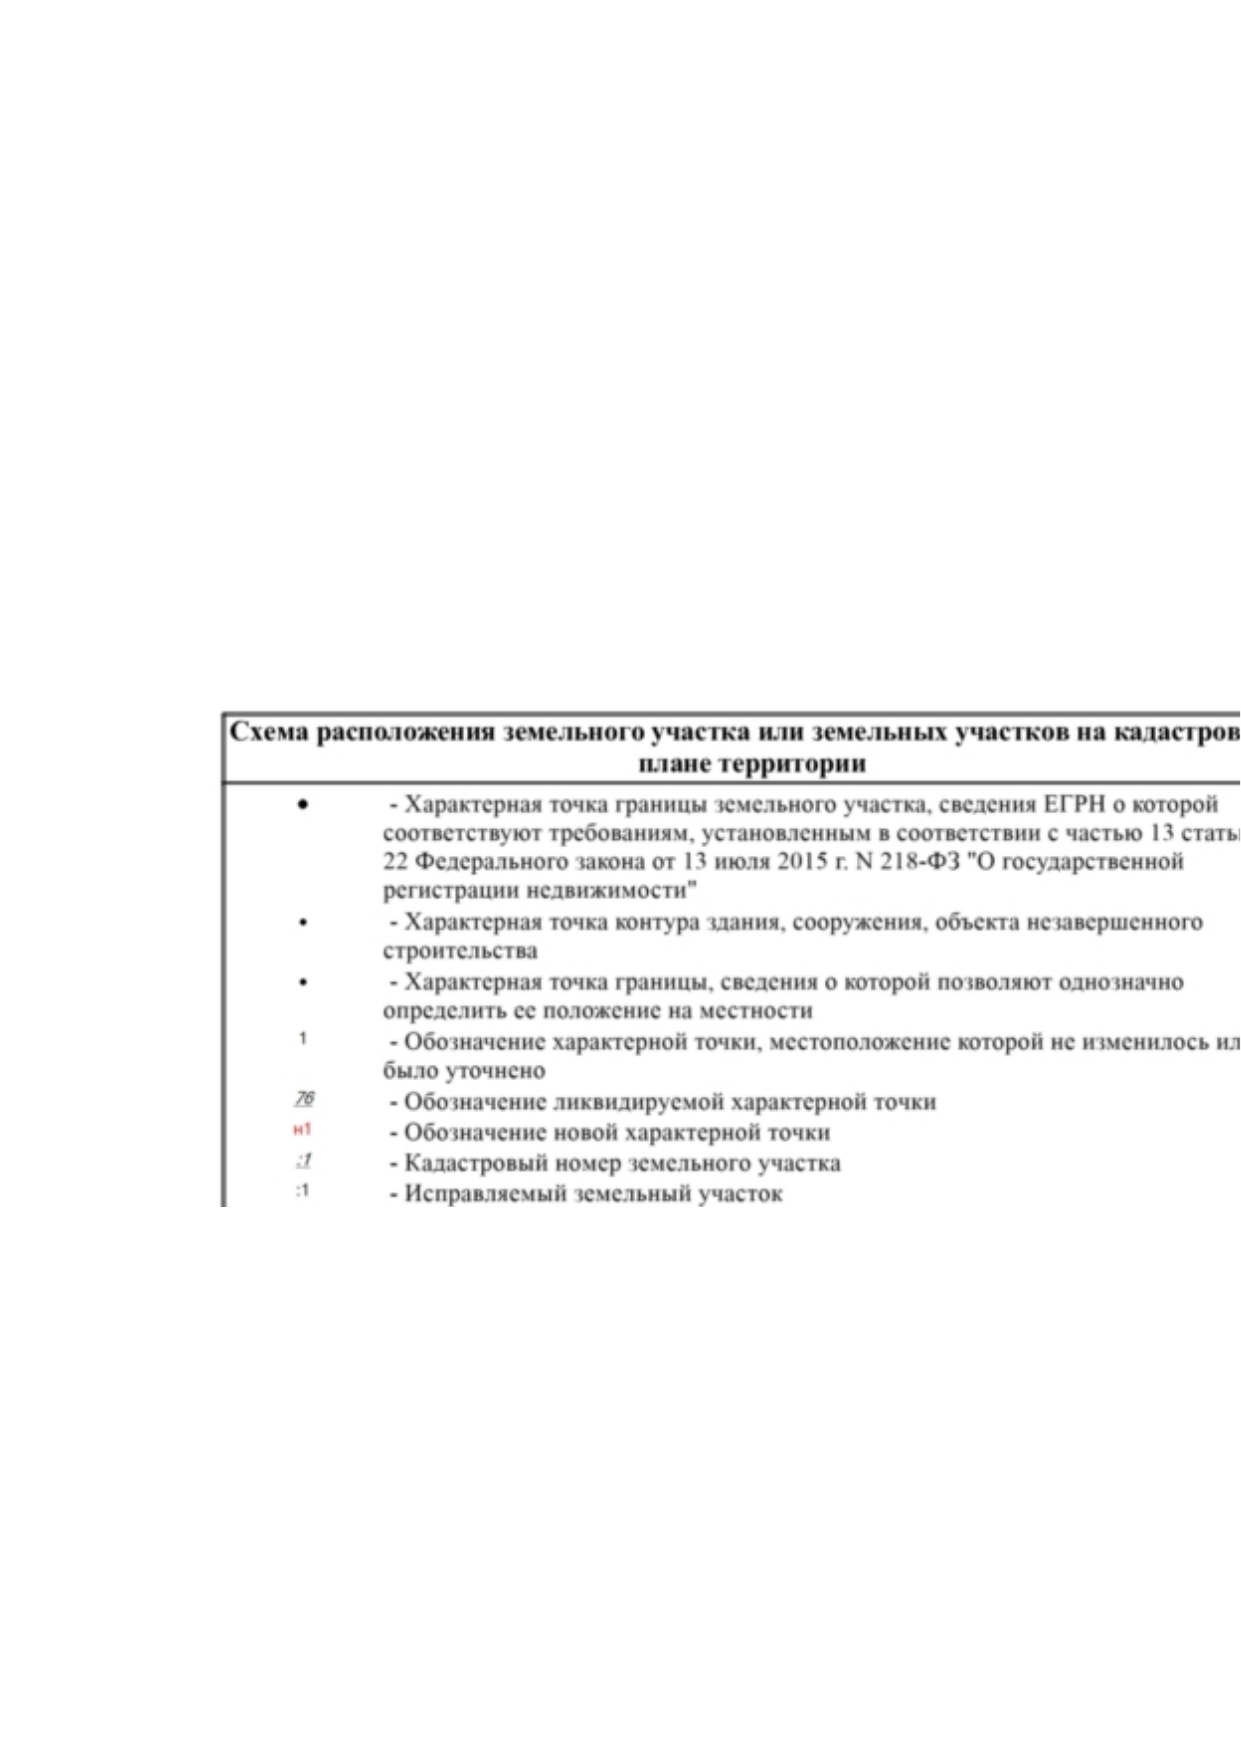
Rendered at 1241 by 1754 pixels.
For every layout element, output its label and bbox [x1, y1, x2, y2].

picture [118, 632, 1241, 1207]
